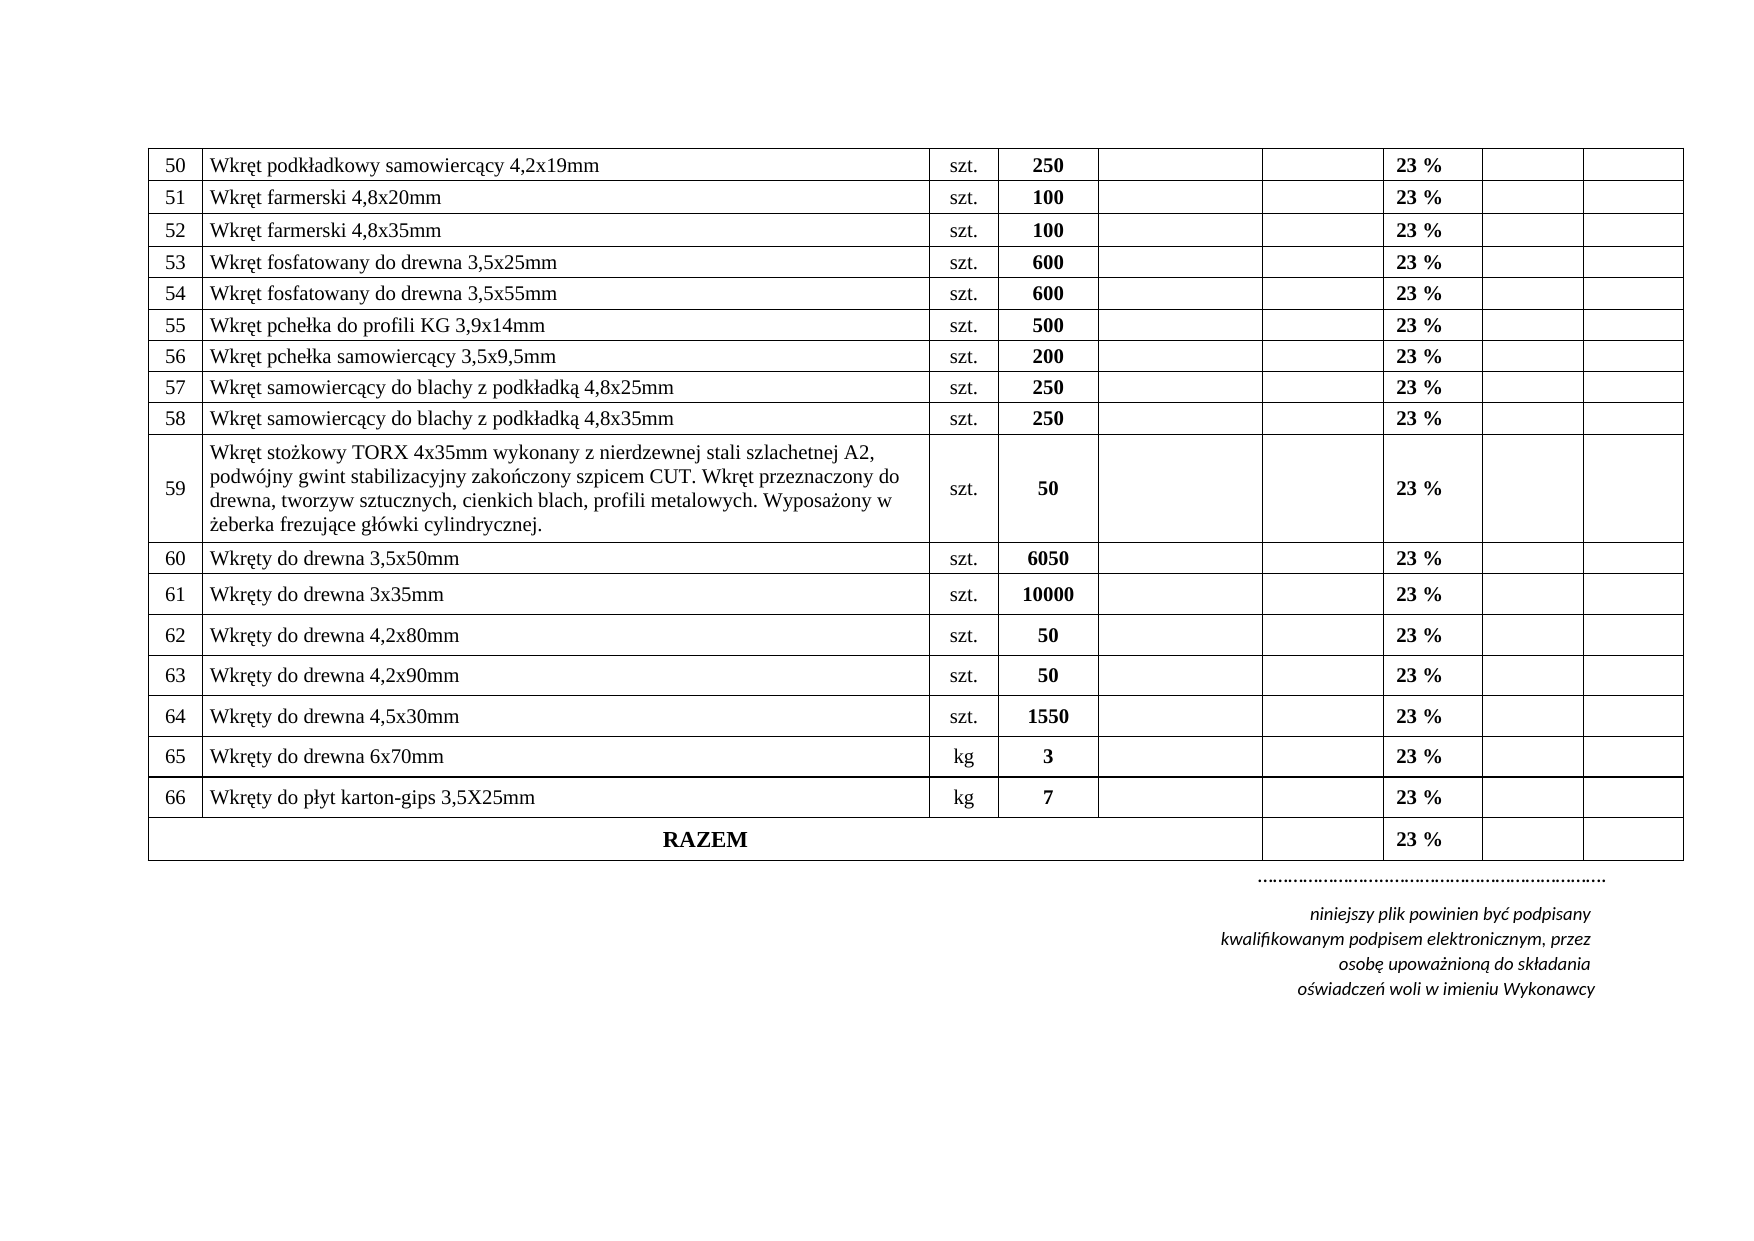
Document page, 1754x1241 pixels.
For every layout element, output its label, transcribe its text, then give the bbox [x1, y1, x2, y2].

table_cell 57 [149, 372, 202, 402]
table_cell [1584, 656, 1683, 695]
table_cell 250 [999, 149, 1098, 180]
table_cell 23 % [1384, 543, 1482, 573]
table_cell [1263, 278, 1383, 308]
table_cell [1263, 696, 1383, 736]
table_cell [1099, 615, 1262, 654]
table_cell szt. [930, 403, 998, 433]
table_cell [1263, 778, 1383, 817]
table_cell [1263, 615, 1383, 654]
table_cell Wkręty do drewna 3x35mm [203, 574, 929, 614]
table_cell 200 [999, 341, 1098, 371]
table_cell 500 [999, 310, 1098, 340]
table_cell 6050 [999, 543, 1098, 573]
table_cell 100 [999, 181, 1098, 213]
table_cell [1263, 149, 1383, 180]
table_cell Wkręty do drewna 6x70mm [203, 737, 929, 776]
table_cell [1099, 696, 1262, 736]
table_cell Wkręty do drewna 4,2x80mm [203, 615, 929, 654]
table_cell 53 [149, 247, 202, 277]
table_cell szt. [930, 372, 998, 402]
table_cell [1483, 656, 1583, 695]
table_cell [1483, 372, 1583, 402]
table_cell 23 % [1384, 214, 1482, 246]
table_cell [1099, 341, 1262, 371]
table_cell 600 [999, 247, 1098, 277]
table_cell [1584, 574, 1683, 614]
table_cell 10000 [999, 574, 1098, 614]
table_cell 23 % [1384, 574, 1482, 614]
table_cell [1099, 247, 1262, 277]
table_cell [1584, 372, 1683, 402]
table_cell [1263, 247, 1383, 277]
table_cell [1584, 181, 1683, 213]
table_cell szt. [930, 214, 998, 246]
table_cell kg [930, 778, 998, 817]
table_cell 23 % [1384, 403, 1482, 433]
table_cell [1483, 615, 1583, 654]
table_cell Wkręt stożkowy TORX 4x35mm wykonany z nierdzewnej stali szlachetnej A2, podwójny gwint stabilizacyjny zakończony szpicem CUT. Wkręt przeznaczony do drewna, tworzyw sztucznych, cienkich blach, profili metalowych. Wyposażony w żeberka frezujące główki cylindrycznej. [203, 435, 929, 542]
table_cell [1584, 818, 1683, 860]
table_cell 23 % [1384, 818, 1482, 860]
table_cell Wkręt samowiercący do blachy z podkładką 4,8x35mm [203, 403, 929, 433]
table_cell kg [930, 737, 998, 776]
table_cell [1483, 341, 1583, 371]
text ……………………..……………………………………. [443, 861, 1606, 888]
table_cell [1263, 181, 1383, 213]
table_cell [1263, 341, 1383, 371]
table_cell [1483, 435, 1583, 542]
table_cell szt. [930, 543, 998, 573]
table_cell Wkręt fosfatowany do drewna 3,5x55mm [203, 278, 929, 308]
table_cell [1099, 278, 1262, 308]
table_cell [1099, 778, 1262, 817]
table_cell [1263, 403, 1383, 433]
table_cell [1263, 310, 1383, 340]
table_cell 23 % [1384, 656, 1482, 695]
table_cell [1099, 543, 1262, 573]
table_cell 23 % [1384, 615, 1482, 654]
table_cell 61 [149, 574, 202, 614]
table_cell [1099, 403, 1262, 433]
table_cell [1099, 656, 1262, 695]
table_cell [1584, 543, 1683, 573]
table_cell 64 [149, 696, 202, 736]
table_cell 55 [149, 310, 202, 340]
table_cell [1584, 403, 1683, 433]
table_cell [1099, 435, 1262, 542]
table_cell [1483, 696, 1583, 736]
table_cell 65 [149, 737, 202, 776]
table_cell [1483, 310, 1583, 340]
table_cell [1483, 543, 1583, 573]
table_cell 66 [149, 778, 202, 817]
table_cell 23 % [1384, 310, 1482, 340]
table_cell [1263, 543, 1383, 573]
table_cell [1483, 149, 1583, 180]
table_cell [1483, 181, 1583, 213]
table_cell [1584, 149, 1683, 180]
table_cell 58 [149, 403, 202, 433]
table_cell 1550 [999, 696, 1098, 736]
table_cell [1483, 403, 1583, 433]
table_cell 62 [149, 615, 202, 654]
table_cell Wkręt pchełka samowiercący 3,5x9,5mm [203, 341, 929, 371]
text niniejszy plik powinien być podpisany kwalifikowanym podpisem elektronicznym, przez osobę upoważnioną do składania oświadczeń woli w imieniu Wykonawcy [664, 903, 1597, 999]
table_cell [1263, 737, 1383, 776]
table_cell RAZEM [149, 818, 1262, 860]
table_cell 50 [149, 149, 202, 180]
table_cell [1584, 737, 1683, 776]
table_cell Wkręt farmerski 4,8x20mm [203, 181, 929, 213]
table_cell Wkręt pchełka do profili KG 3,9x14mm [203, 310, 929, 340]
table_cell [1099, 214, 1262, 246]
table_cell 63 [149, 656, 202, 695]
table_cell [1263, 818, 1383, 860]
table_cell [1483, 818, 1583, 860]
table_cell [1584, 778, 1683, 817]
table_cell Wkręt fosfatowany do drewna 3,5x25mm [203, 247, 929, 277]
table_cell [1584, 696, 1683, 736]
table_cell szt. [930, 341, 998, 371]
table_cell szt. [930, 435, 998, 542]
table_cell [1263, 574, 1383, 614]
table_cell [1099, 181, 1262, 213]
table_cell [1099, 737, 1262, 776]
table_cell 60 [149, 543, 202, 573]
table_cell 50 [999, 656, 1098, 695]
table_cell 23 % [1384, 278, 1482, 308]
table_cell 23 % [1384, 341, 1482, 371]
table_cell Wkręty do drewna 4,2x90mm [203, 656, 929, 695]
table_cell [1483, 247, 1583, 277]
table_cell [1263, 372, 1383, 402]
table_cell [1099, 149, 1262, 180]
table_cell 250 [999, 403, 1098, 433]
table_cell szt. [930, 278, 998, 308]
table_cell 250 [999, 372, 1098, 402]
table_cell [1584, 247, 1683, 277]
table_cell [1263, 214, 1383, 246]
table_cell [1483, 574, 1583, 614]
table_cell 23 % [1384, 181, 1482, 213]
table_cell 23 % [1384, 737, 1482, 776]
table_cell 3 [999, 737, 1098, 776]
table_cell 56 [149, 341, 202, 371]
table_cell [1263, 656, 1383, 695]
table_cell 59 [149, 435, 202, 542]
table_cell [1584, 435, 1683, 542]
table_cell 51 [149, 181, 202, 213]
table_cell 52 [149, 214, 202, 246]
table_cell Wkręt farmerski 4,8x35mm [203, 214, 929, 246]
table_cell [1099, 574, 1262, 614]
table_cell Wkręty do płyt karton-gips 3,5X25mm [203, 778, 929, 817]
table_cell szt. [930, 615, 998, 654]
table_cell 100 [999, 214, 1098, 246]
table_cell [1483, 278, 1583, 308]
table_cell [1483, 778, 1583, 817]
table_cell 600 [999, 278, 1098, 308]
table_cell 23 % [1384, 247, 1482, 277]
table_cell 23 % [1384, 149, 1482, 180]
table_cell szt. [930, 247, 998, 277]
table_cell szt. [930, 310, 998, 340]
table_cell Wkręty do drewna 3,5x50mm [203, 543, 929, 573]
table_cell 23 % [1384, 696, 1482, 736]
table_cell [1483, 214, 1583, 246]
table_cell szt. [930, 149, 998, 180]
table_cell [1099, 310, 1262, 340]
table_cell [1099, 372, 1262, 402]
table_cell 7 [999, 778, 1098, 817]
table_cell [1483, 737, 1583, 776]
table_cell 23 % [1384, 435, 1482, 542]
table_cell [1584, 341, 1683, 371]
table_cell 50 [999, 435, 1098, 542]
table_cell Wkręty do drewna 4,5x30mm [203, 696, 929, 736]
table_cell 50 [999, 615, 1098, 654]
table_cell szt. [930, 656, 998, 695]
table_cell 54 [149, 278, 202, 308]
table_cell [1263, 435, 1383, 542]
table_cell 23 % [1384, 372, 1482, 402]
table_cell szt. [930, 574, 998, 614]
table_cell [1584, 278, 1683, 308]
table_cell Wkręt samowiercący do blachy z podkładką 4,8x25mm [203, 372, 929, 402]
table_cell [1584, 615, 1683, 654]
table_cell [1584, 310, 1683, 340]
table_cell szt. [930, 696, 998, 736]
table_cell szt. [930, 181, 998, 213]
table_cell Wkręt podkładkowy samowiercący 4,2x19mm [203, 149, 929, 180]
table_cell [1584, 214, 1683, 246]
table_cell 23 % [1384, 778, 1482, 817]
